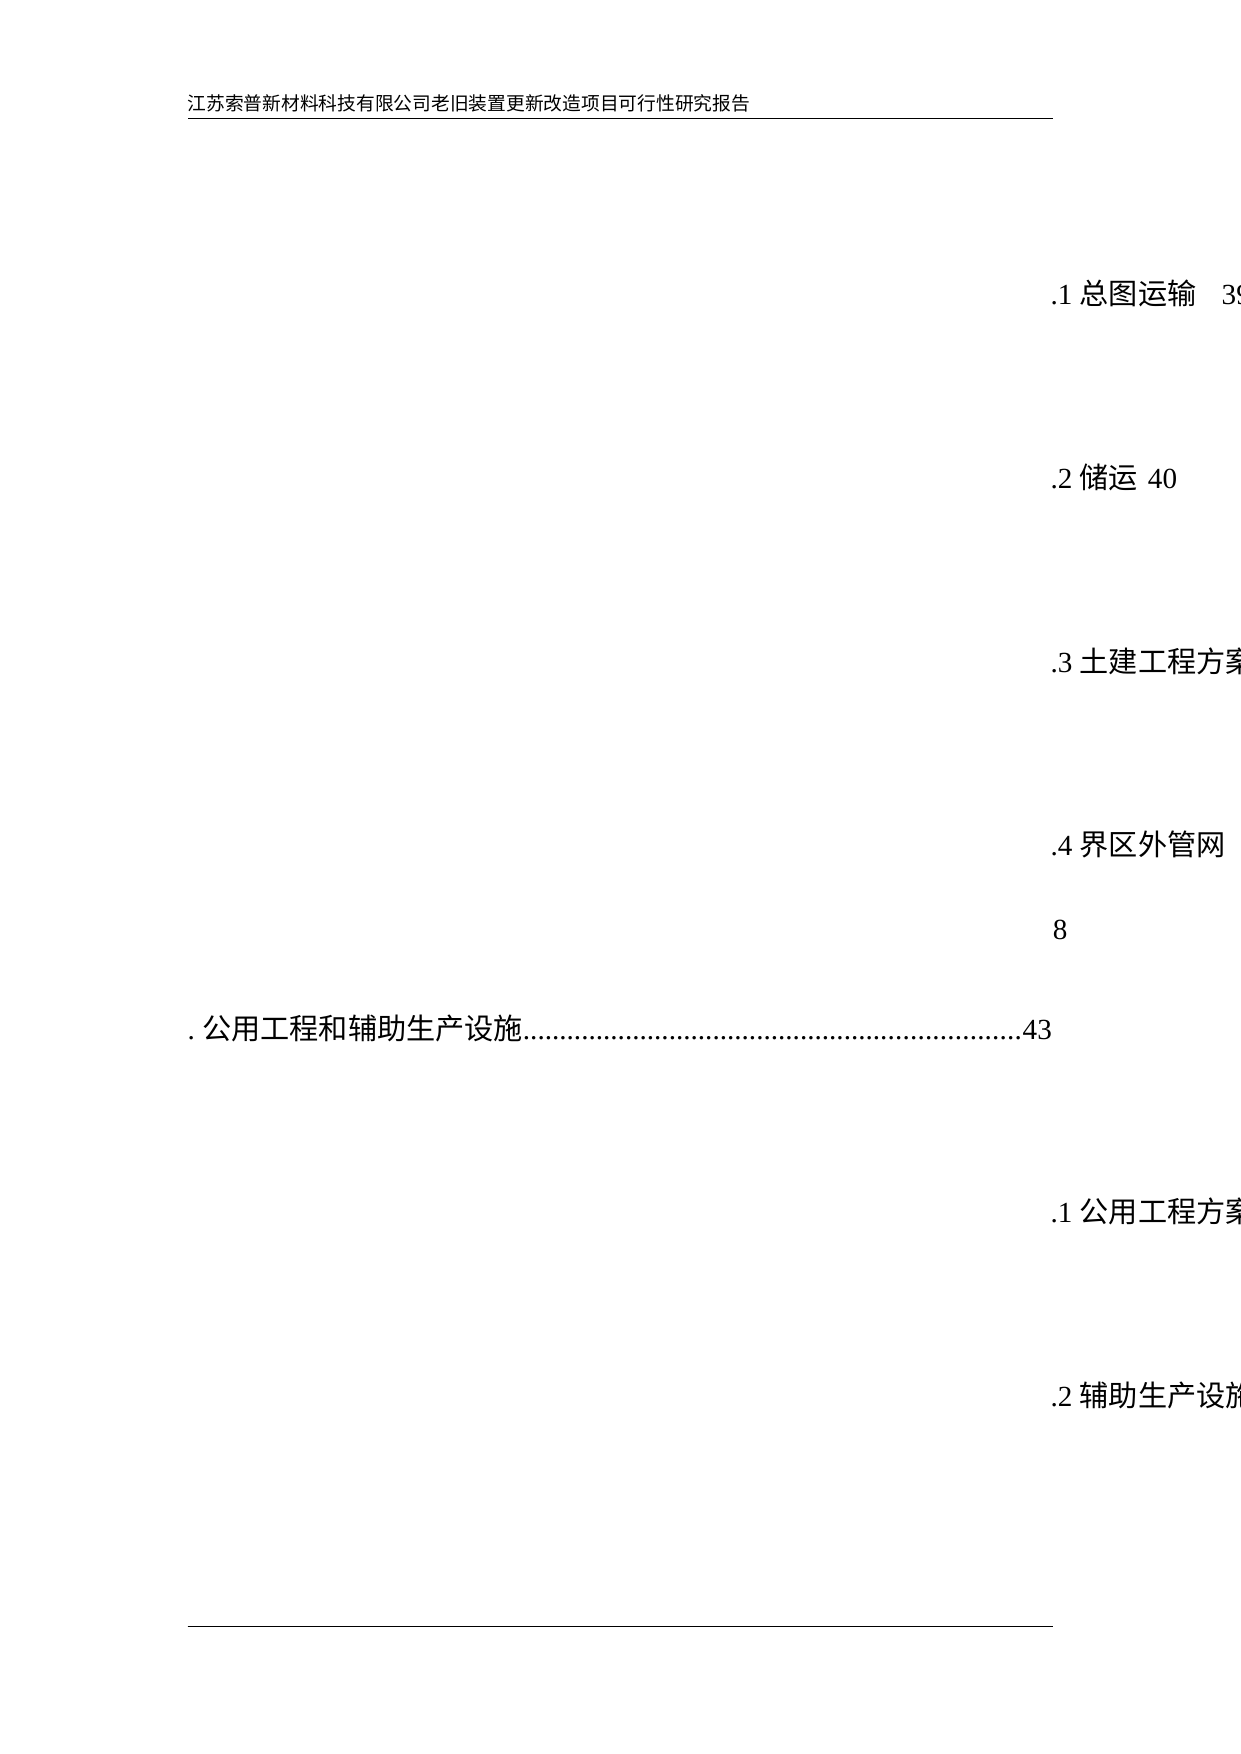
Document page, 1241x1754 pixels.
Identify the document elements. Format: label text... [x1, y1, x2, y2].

text 7.1 总图运输 39 [1050, 162, 1240, 324]
text 7.2 储运 40 [1050, 346, 1240, 508]
text 8. 公用工程和辅助生产设施 43 [187, 897, 1053, 1059]
text 7.4 界区外管网 41 [1050, 713, 1240, 875]
text 8.1 公用工程方案 43 [1050, 1080, 1240, 1243]
text 7.3 土建工程方案 40 [1050, 529, 1240, 692]
text 8.2 辅助生产设施 50 [1050, 1264, 1240, 1426]
